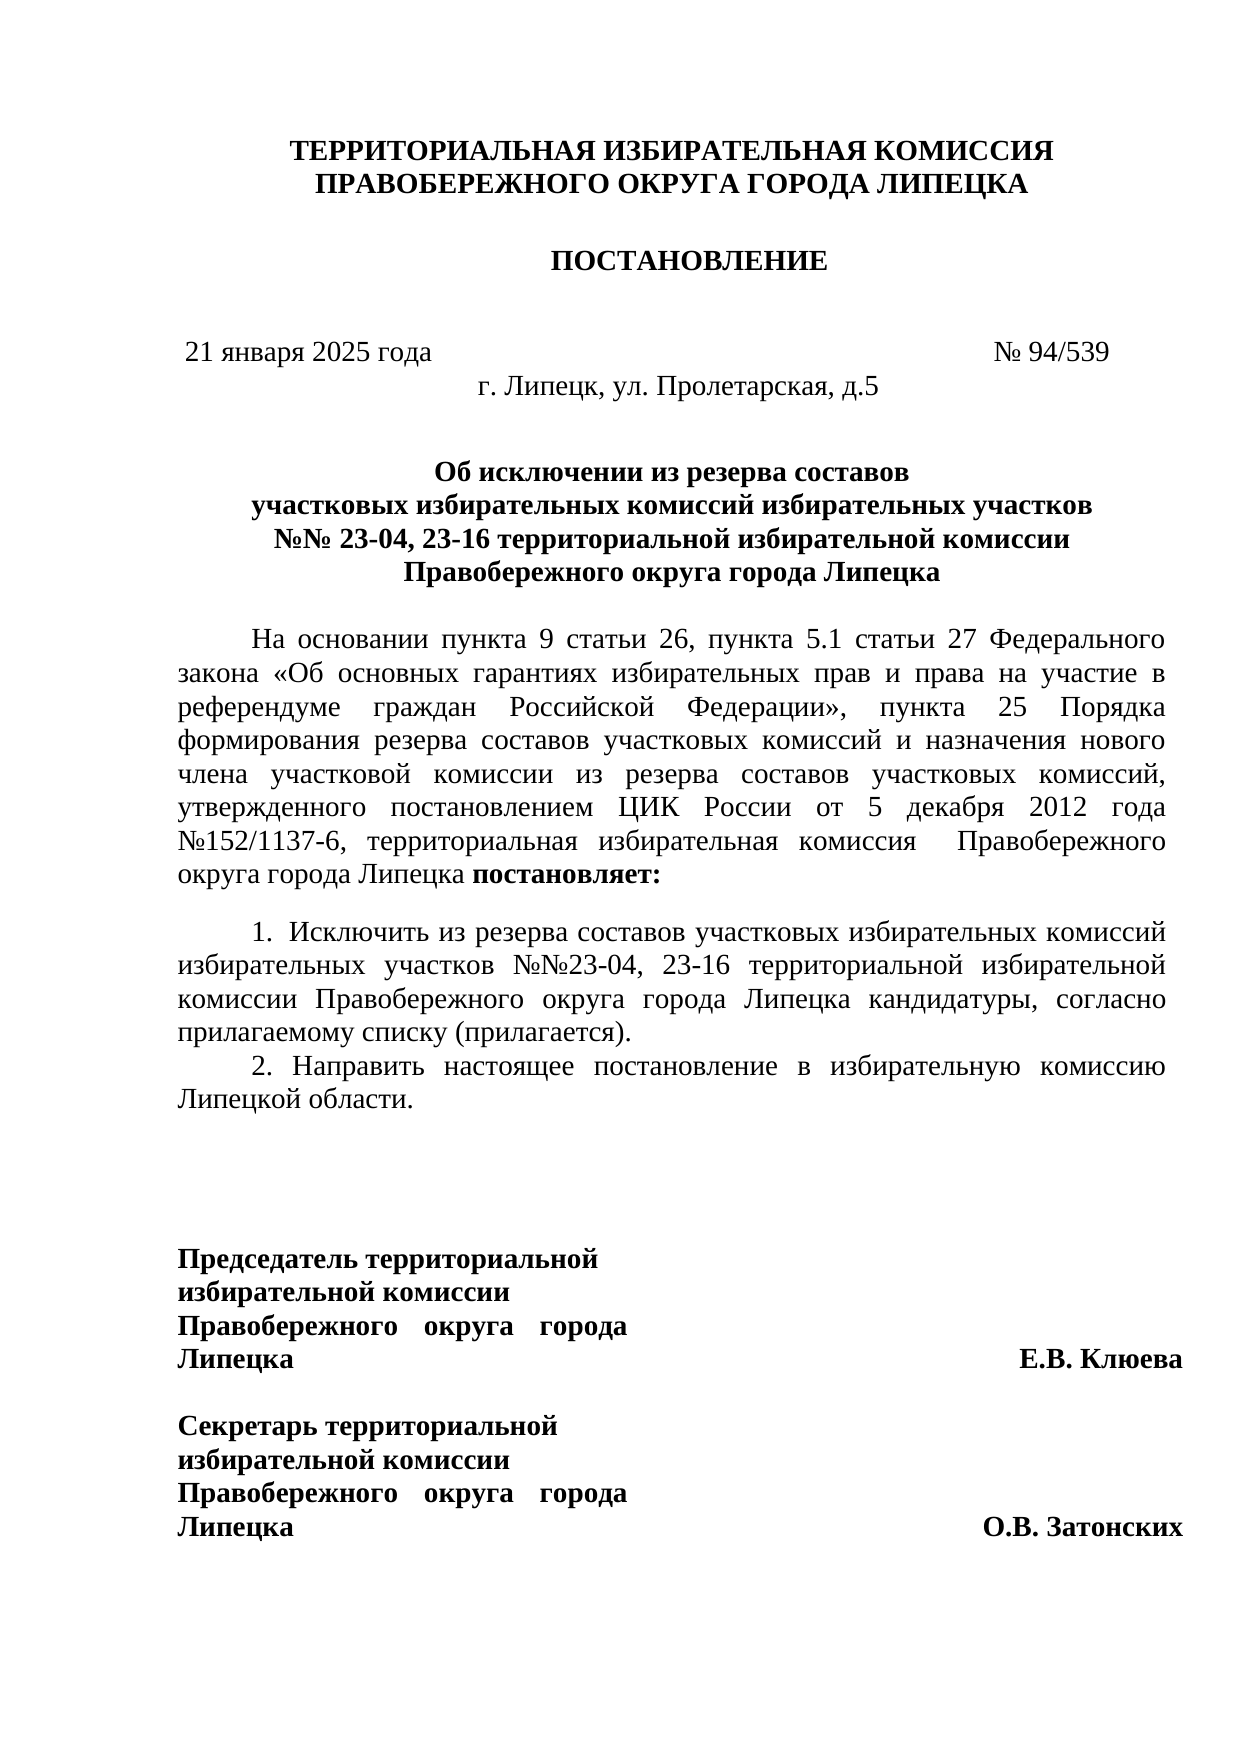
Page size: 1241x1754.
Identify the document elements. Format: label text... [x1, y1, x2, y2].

text 2. Направить настоящее постановление в избирательную комиссию Липецкой области. [177, 1048, 1167, 1115]
text ТЕРРИТОРИАЛЬНАЯ ИЗБИРАТЕЛЬНАЯ КОМИССИЯ [177, 133, 1167, 166]
table_header Е.В. Клюева О.В. Затонских [635, 1241, 1190, 1543]
text №№ 23-04, 23-16 территориальной избирательной комиссии [177, 521, 1167, 554]
list Исключить из резерва составов участковых избирательных комиссий избирательных участков №№23-04, 23-16 территориальной избирательной комиссии Правобережного округа города Липецка кандидатуры, согласно прилагаемому списку (прилагается). [177, 914, 1167, 1048]
text участковых избирательных комиссий избирательных участков [177, 487, 1167, 521]
text Правобережного округа города Липецка [177, 554, 1167, 588]
text На основании пункта 9 статьи 26, пункта 5.1 статьи 27 Федерального закона «Об основных гарантиях избирательных прав и права на участие в референдуме граждан Российской Федерации», пункта 25 Порядка формирования резерва составов участковых комиссий и назначения нового члена участковой комиссии из резерва составов участковых комиссий, утвержденного постановлением ЦИК России от 5 декабря 2012 года №152/1137-6, территориальная избирательная комиссия Правобережного округа города Липецка постановляет: [177, 622, 1167, 890]
text ПРАВОБЕРЕЖНОГО ОКРУГА ГОРОДА ЛИПЕЦКА [177, 166, 1167, 200]
text Об исключении из резерва составов [177, 454, 1167, 487]
table_header Председатель территориальной избирательной комиссии Правобережного округа города Липецка Секретарь территориальной избирательной комиссии Правобережного округа города Липецка [170, 1241, 635, 1543]
text 21 января 2025 года № 94/539 [177, 334, 1167, 368]
text ПОСТАНОВЛЕНИЕ [236, 243, 1167, 277]
text г. Липецк, ул. Пролетарская, д.5 [236, 368, 1167, 401]
